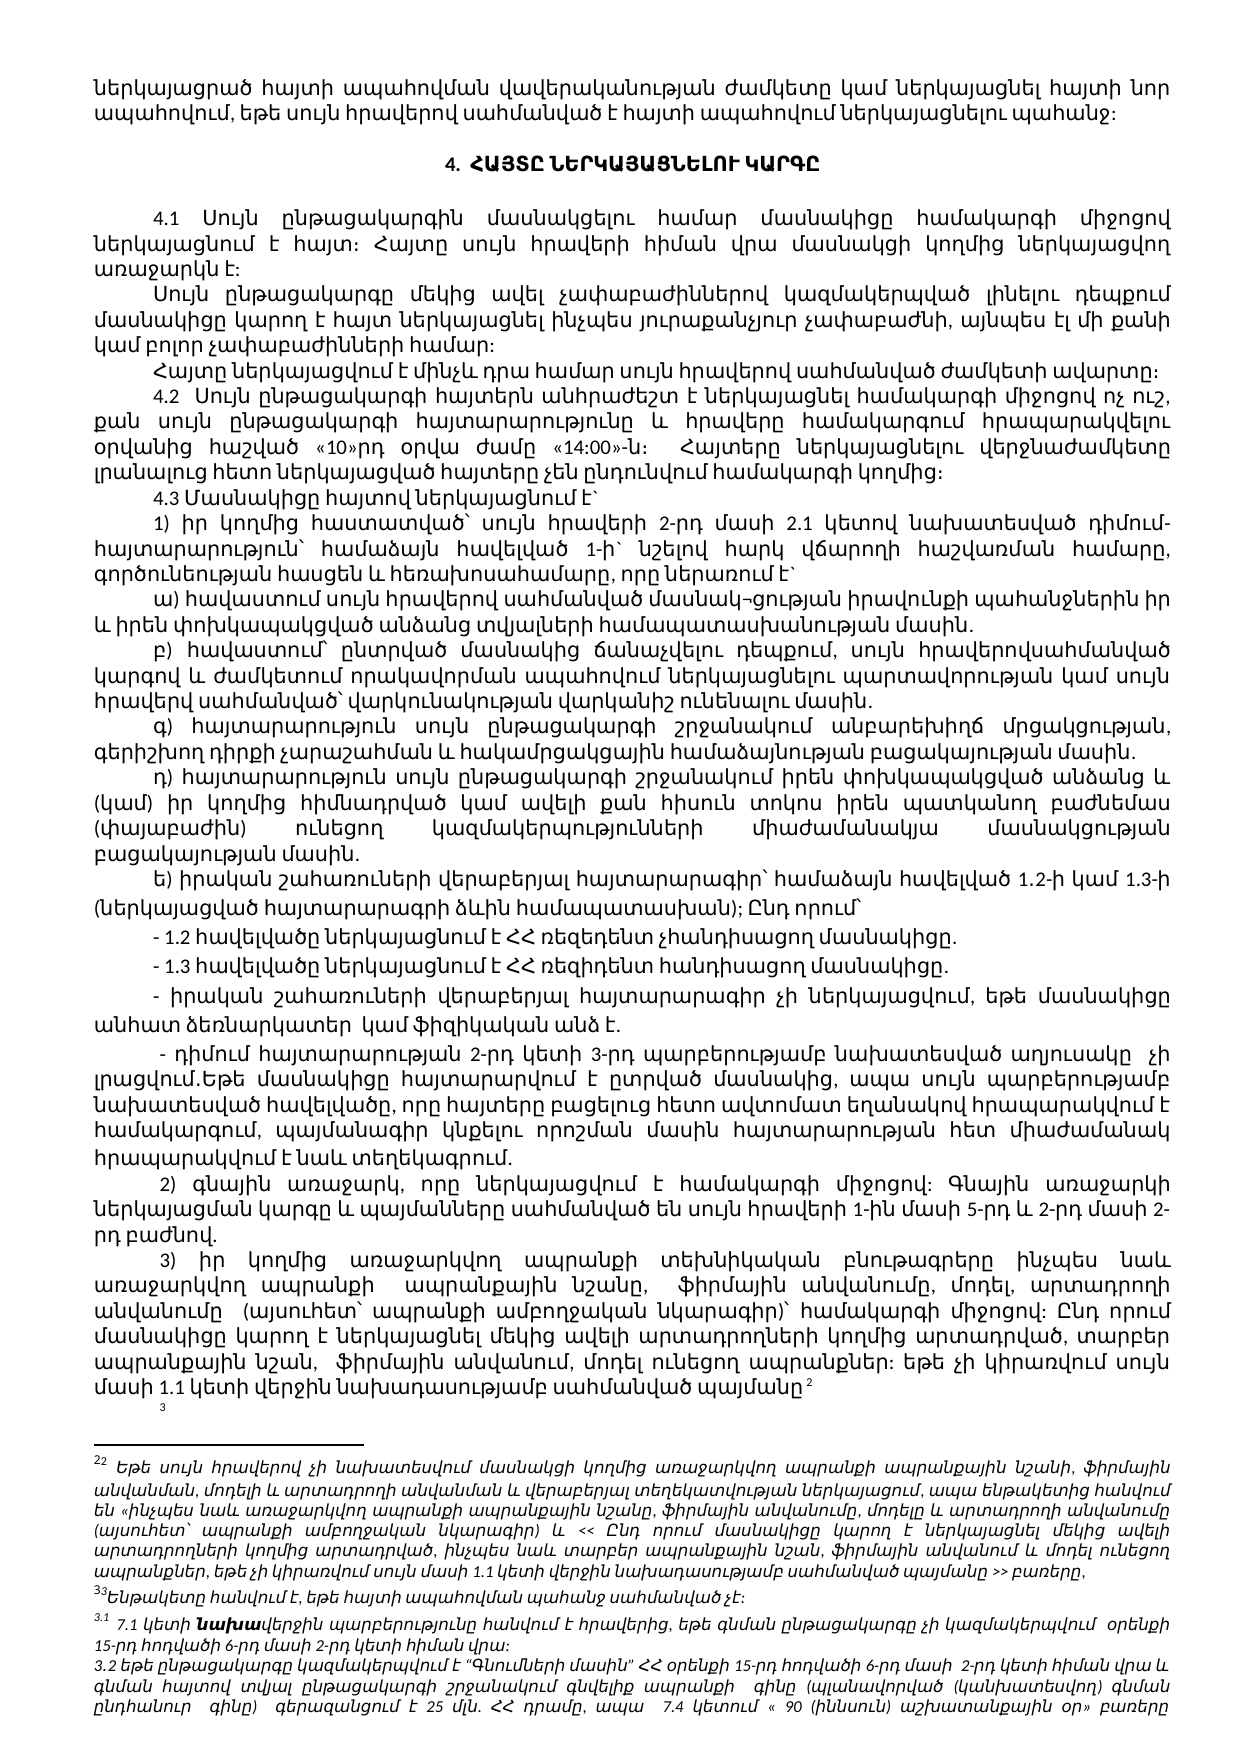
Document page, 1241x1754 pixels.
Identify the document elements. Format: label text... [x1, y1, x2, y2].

text 4. ՀԱՅՏԸ ՆԵՐԿԱՅԱՑՆԵԼՈՒ ԿԱՐԳԸ [94, 151, 1171, 177]
text Հայտը ներկայացվում է մինչև դրա համար սույն հրավերով սահմանված ժամկետի ավարտը։ [94, 358, 1171, 383]
text ա) հավաստում սույն հրավերով սահմանված մասնակ¬ցության իրավունքի պահանջներին իր և իրեն փոխկապակցված անձանց տվյալների համապատասխանության մասին. [94, 587, 1171, 637]
text Սույն ընթացակարգը մեկից ավել չափաբաժիններով կազմակերպված լինելու դեպքում մասնակիցը կարող է հայտ ներկայացնել ինչպես յուրաքանչյուր չափաբաժնի, այնպես էլ մի քանի կամ բոլոր չափաբաժինների համար: [94, 282, 1171, 358]
text 1) իր կողմից հաստատված՝ սույն հրավերի 2-րդ մասի 2.1 կետով նախատեսված դիմում-հայտարարություն՝ համաձայն հավելված 1-ի` նշելով հարկ վճարողի հաշվառման համարը, գործունեության հասցեն և հեռախոսահամարը, որը ներառում է` [94, 510, 1171, 587]
text 4.1 Սույն ընթացակարգին մասնակցելու համար մասնակիցը համակարգի միջոցով ներկայացնում է հայտ։ Հայտը սույն հրավերի հիման վրա մասնակցի կողմից ներկայացվող առաջարկն է: [94, 205, 1171, 282]
text 3 [94, 1400, 1171, 1425]
text գ) հայտարարություն սույն ընթացակարգի շրջանակում անբարեխիղճ մրցակցության, գերիշխող դիրքի չարաշահման և հակամրցակցային համաձայնության բացակայության մասին. [94, 714, 1171, 764]
text - 1.2 հավելվածը ներկայացնում է ՀՀ ռեզեդենտ չհանդիսացող մասնակիցը. [94, 924, 1171, 950]
text ե) իրական շահառուների վերաբերյալ հայտարարագիր՝ համաձայն հավելված 1․2-ի կամ 1.3-ի (ներկայացված հայտարարագրի ձևին համապատասխան); Ընդ որում՝ [94, 866, 1171, 921]
text դ) հայտարարություն սույն ընթացակարգի շրջանակում իրեն փոխկապակցված անձանց և (կամ) իր կողմից հիմնադրված կամ ավելի քան հիսուն տոկոս իրեն պատկանող բաժնեմաս (փայաբաժին) ունեցող կազմակերպությունների միաժամանակյա մասնակցության բացակայության մասին. [94, 764, 1171, 866]
text - իրական շահառուների վերաբերյալ հայտարարագիր չի ներկայացվում, եթե մասնակիցը անհատ ձեռնարկատեր կամ ֆիզիկական անձ է. [94, 983, 1171, 1037]
text 4.2 Սույն ընթացակարգի հայտերն անհրաժեշտ է ներկայացնել համակարգի միջոցով ոչ ուշ, քան սույն ընթացակարգի հայտարարությունը և հրավերը համակարգում հրապարակվելու օրվանից հաշված «10»րդ օրվա ժամը «14:00»-ն։ Հայտերը ներկայացնելու վերջնաժամկետը լրանալուց հետո ներկայացված հայտերը չեն ընդունվում համակարգի կողմից։ [94, 383, 1171, 485]
text - դիմում հայտարարության 2-րդ կետի 3-րդ պարբերությամբ նախատեսված աղյուսակը չի լրացվում․Եթե մասնակիցը հայտարարվում է ըտրված մասնակից, ապա սույն պարբերությամբ նախատեսված հավելվածը, որը հայտերը բացելուց հետո ավտոմատ եղանակով հրապարակվում է համակարգում, պայմանագիր կնքելու որոշման մասին հայտարարության հետ միաժամանակ հրապարակվում է նաև տեղեկագրում. [94, 1041, 1171, 1171]
text - 1.3 հավելվածը ներկայացնում է ՀՀ ռեզիդենտ հանդիսացող մասնակիցը. [94, 954, 1171, 979]
text 4.3 Մասնակիցը հայտով ներկայացնում է` [94, 485, 1171, 510]
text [94, 75, 1171, 126]
text բ) հավաստում՝ ընտրված մասնակից ճանաչվելու դեպքում, սույն հրավերովսահմանված կարգով և ժամկետում որակավորման ապահովում ներկայացնելու պարտավորության կամ սույն հրավերվ սահմանված՝ վարկունակության վարկանիշ ունենալու մասին. [94, 637, 1171, 714]
text 2) գնային առաջարկ, որը ներկայացվում է համակարգի միջոցով: Գնային առաջարկի ներկայացման կարգը և պայմանները սահմանված են սույն հրավերի 1-ին մասի 5-րդ և 2-րդ մասի 2-րդ բաժնով. [94, 1171, 1171, 1247]
text 3) իր կողմից առաջարկվող ապրանքի տեխնիկական բնութագրերը ինչպես նաև առաջարկվող ապրանքի ապրանքային նշանը, ֆիրմային անվանումը, մոդել, արտադրողի անվանումը (այսուհետ՝ ապրանքի ամբողջական նկարագիր)՝ համակարգի միջոցով: Ընդ որում մասնակիցը կարող է ներկայացնել մեկից ավելի արտադրողների կողմից արտադրված, տարբեր ապրանքային նշան, ֆիրմային անվանում, մոդել ունեցող ապրանքներ: եթե չի կիրառվում սույն մասի 1.1 կետի վերջին նախադասությամբ սահմանված պայմանը 2 [94, 1247, 1171, 1400]
